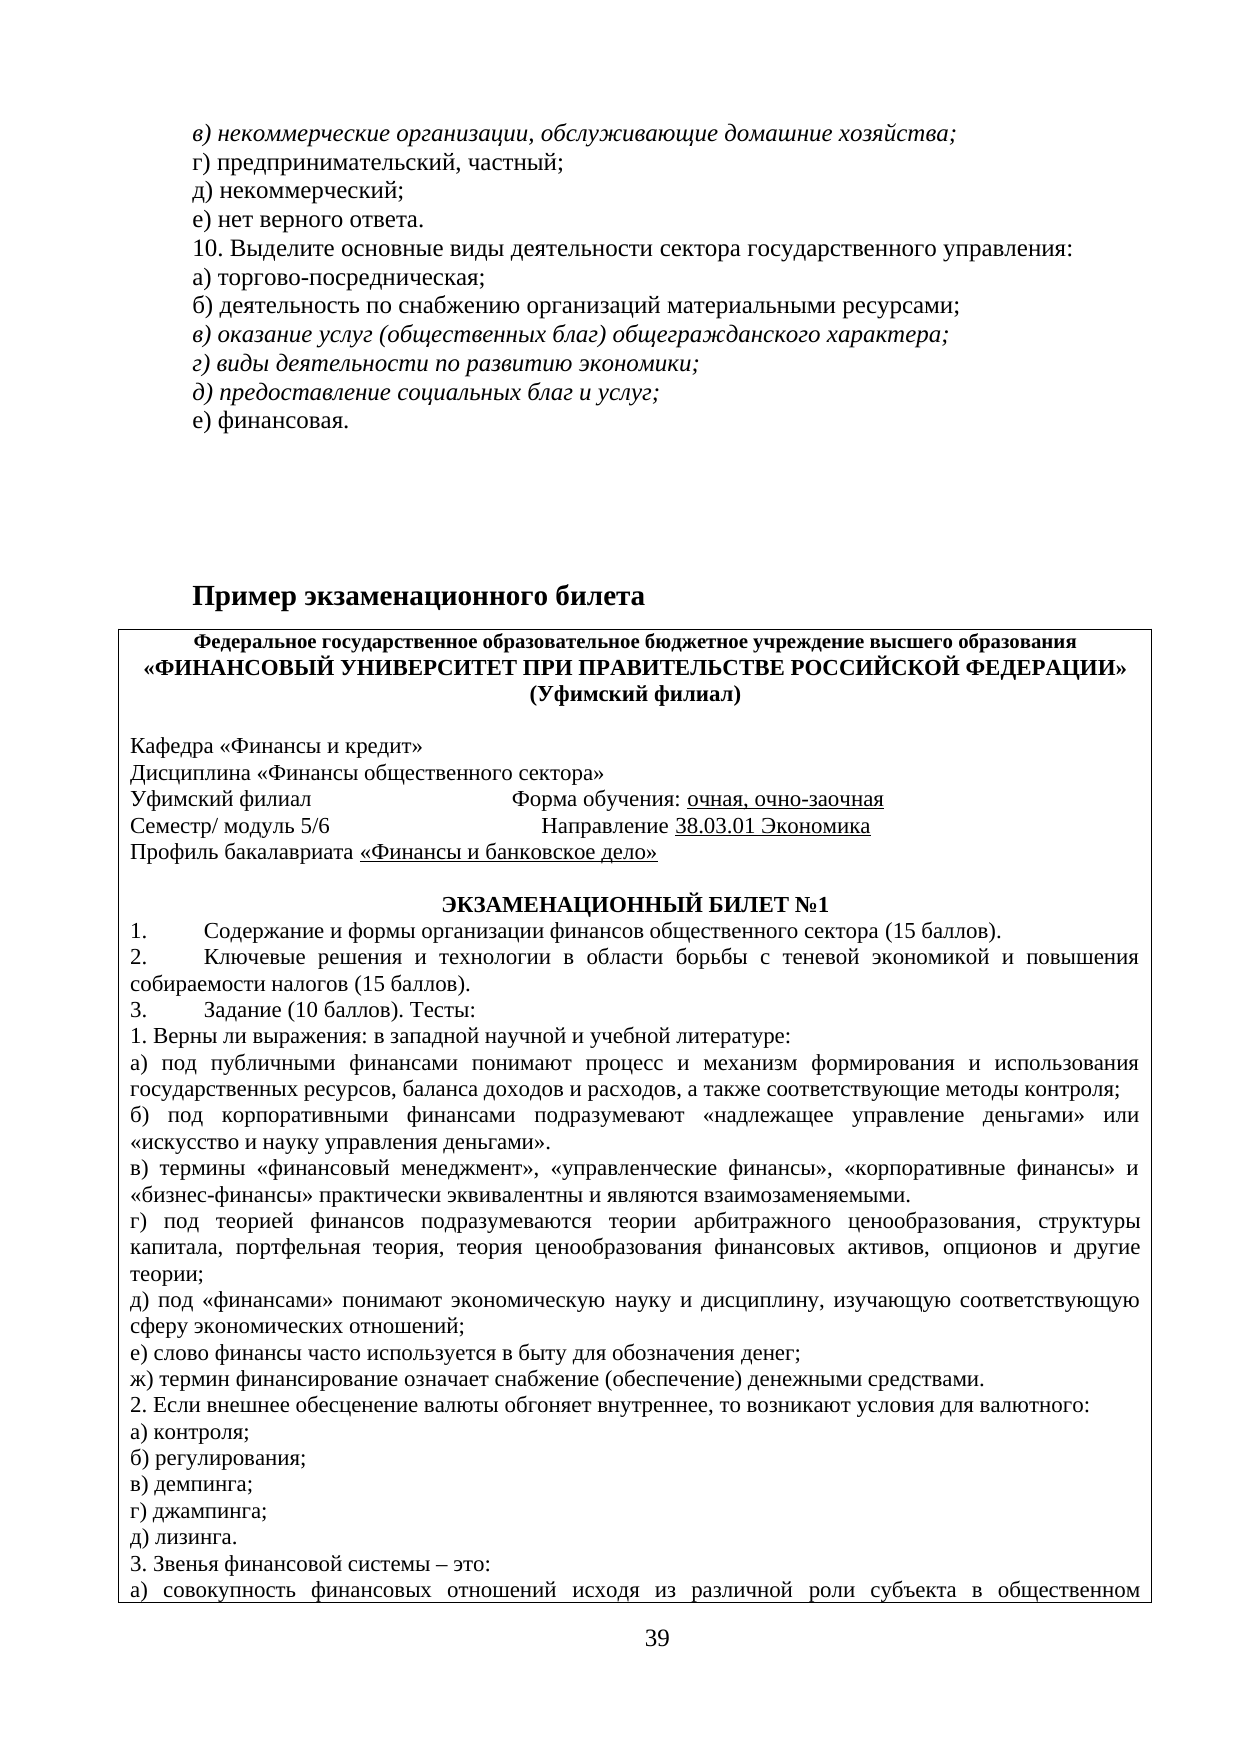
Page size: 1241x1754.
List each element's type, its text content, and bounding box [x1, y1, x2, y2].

list д) некоммерческий; [118, 176, 1137, 204]
list г) предпринимательский, частный; [118, 147, 1137, 176]
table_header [119, 630, 1151, 1602]
text Пример экзаменационного билета [118, 578, 1137, 612]
text е) финансовая. [118, 406, 1137, 434]
text д) предоставление социальных благ и услуг; [118, 377, 1137, 406]
text в) оказание услуг (общественных благ) общегражданского характера; [118, 319, 1137, 348]
list е) нет верного ответа. [118, 204, 1137, 233]
text б) деятельность по снабжению организаций материальными ресурсами; [118, 291, 1137, 319]
text 10. Выделите основные виды деятельности сектора государственного управления: [118, 233, 1137, 262]
text в) некоммерческие организации, обслуживающие домашние хозяйства; [118, 118, 1137, 147]
text а) торгово-посредническая; [118, 262, 1137, 291]
text г) виды деятельности по развитию экономики; [118, 348, 1137, 377]
